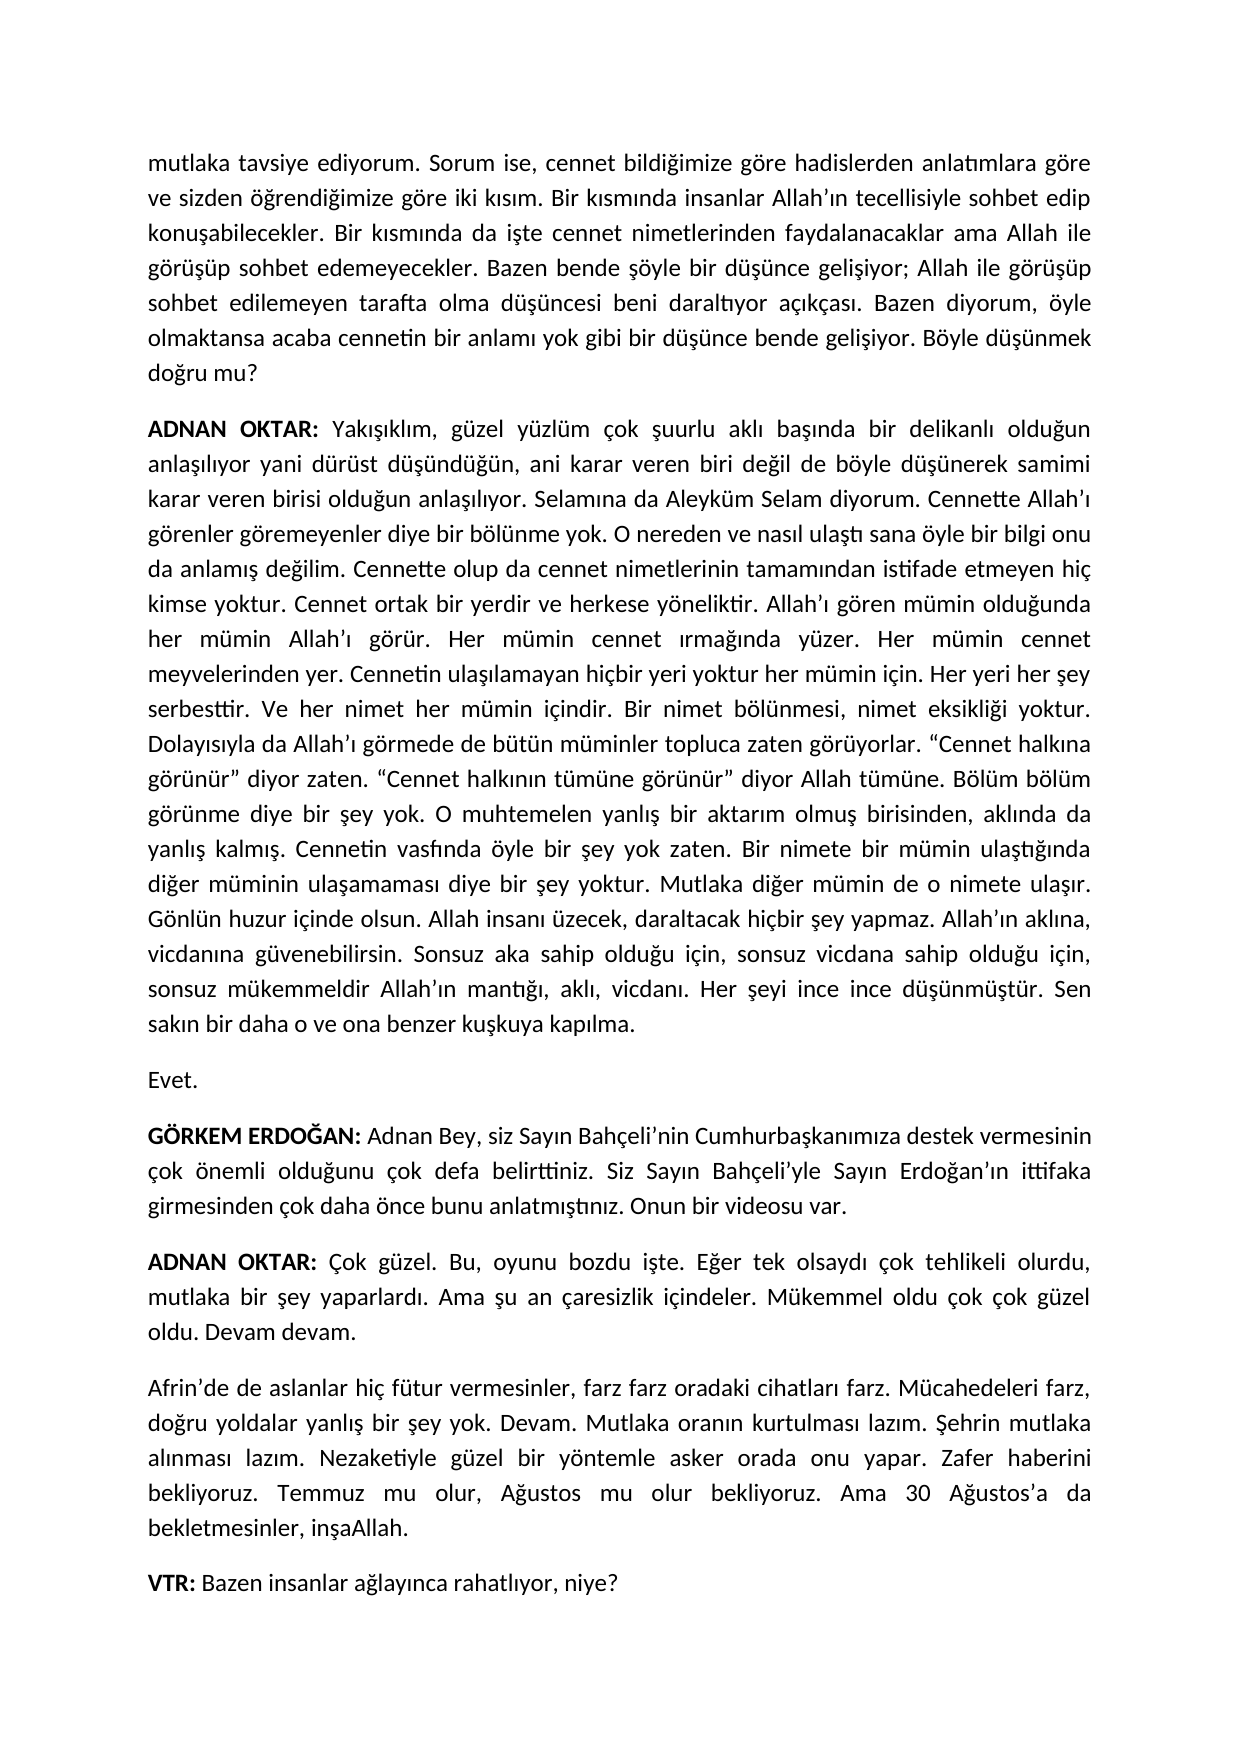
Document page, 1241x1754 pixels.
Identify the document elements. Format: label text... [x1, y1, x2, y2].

text Evet. [148, 1064, 1093, 1095]
text ADNAN OKTAR: Çok güzel. Bu, oyunu bozdu işte. Eğer tek olsaydı çok tehlikeli olurdu, mutlaka bir şey yaparlardı. Ama şu an çaresizlik içindeler. Mükemmel oldu çok çok güzel oldu. Devam devam. [148, 1246, 1093, 1346]
text Afrin’de de aslanlar hiç fütur vermesinler, farz farz oradaki cihatları farz. Mücahedeleri farz, doğru yoldalar yanlış bir şey yok. Devam. Mutlaka oranın kurtulması lazım. Şehrin mutlaka alınması lazım. Nezaketiyle güzel bir yöntemle asker orada onu yapar. Zafer haberini bekliyoruz. Temmuz mu olur, Ağustos mu olur bekliyoruz. Ama 30 Ağustos’a da bekletmesinler, inşaAllah. [148, 1372, 1093, 1542]
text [148, 148, 1093, 388]
text ADNAN OKTAR: Yakışıklım, güzel yüzlüm çok şuurlu aklı başında bir delikanlı olduğun anlaşılıyor yani dürüst düşündüğün, ani karar veren biri değil de böyle düşünerek samimi karar veren birisi olduğun anlaşılıyor. Selamına da Aleyküm Selam diyorum. Cennette Allah’ı görenler göremeyenler diye bir bölünme yok. O nereden ve nasıl ulaştı sana öyle bir bilgi onu da anlamış değilim. Cennette olup da cennet nimetlerinin tamamından istifade etmeyen hiç kimse yoktur. Cennet ortak bir yerdir ve herkese yöneliktir. Allah’ı gören mümin olduğunda her mümin Allah’ı görür. Her mümin cennet ırmağında yüzer. Her mümin cennet meyvelerinden yer. Cennetin ulaşılamayan hiçbir yeri yoktur her mümin için. Her yeri her şey serbesttir. Ve her nimet her mümin içindir. Bir nimet bölünmesi, nimet eksikliği yoktur. Dolayısıyla da Allah’ı görmede de bütün müminler topluca zaten görüyorlar. “Cennet halkına görünür” diyor zaten. “Cennet halkının tümüne görünür” diyor Allah tümüne. Bölüm bölüm görünme diye bir şey yok. O muhtemelen yanlış bir aktarım olmuş birisinden, aklında da yanlış kalmış. Cennetin vasfında öyle bir şey yok zaten. Bir nimete bir mümin ulaştığında diğer müminin ulaşamaması diye bir şey yoktur. Mutlaka diğer mümin de o nimete ulaşır. Gönlün huzur içinde olsun. Allah insanı üzecek, daraltacak hiçbir şey yapmaz. Allah’ın aklına, vicdanına güvenebilirsin. Sonsuz aka sahip olduğu için, sonsuz vicdana sahip olduğu için, sonsuz mükemmeldir Allah’ın mantığı, aklı, vicdanı. Her şeyi ince ince düşünmüştür. Sen sakın bir daha o ve ona benzer kuşkuya kapılma. [148, 413, 1093, 1039]
text GÖRKEM ERDOĞAN: Adnan Bey, siz Sayın Bahçeli’nin Cumhurbaşkanımıza destek vermesinin çok önemli olduğunu çok defa belirttiniz. Siz Sayın Bahçeli’yle Sayın Erdoğan’ın ittifaka girmesinden çok daha önce bunu anlatmıştınız. Onun bir videosu var. [148, 1120, 1093, 1221]
text VTR: Bazen insanlar ağlayınca rahatlıyor, niye? [148, 1568, 1093, 1598]
